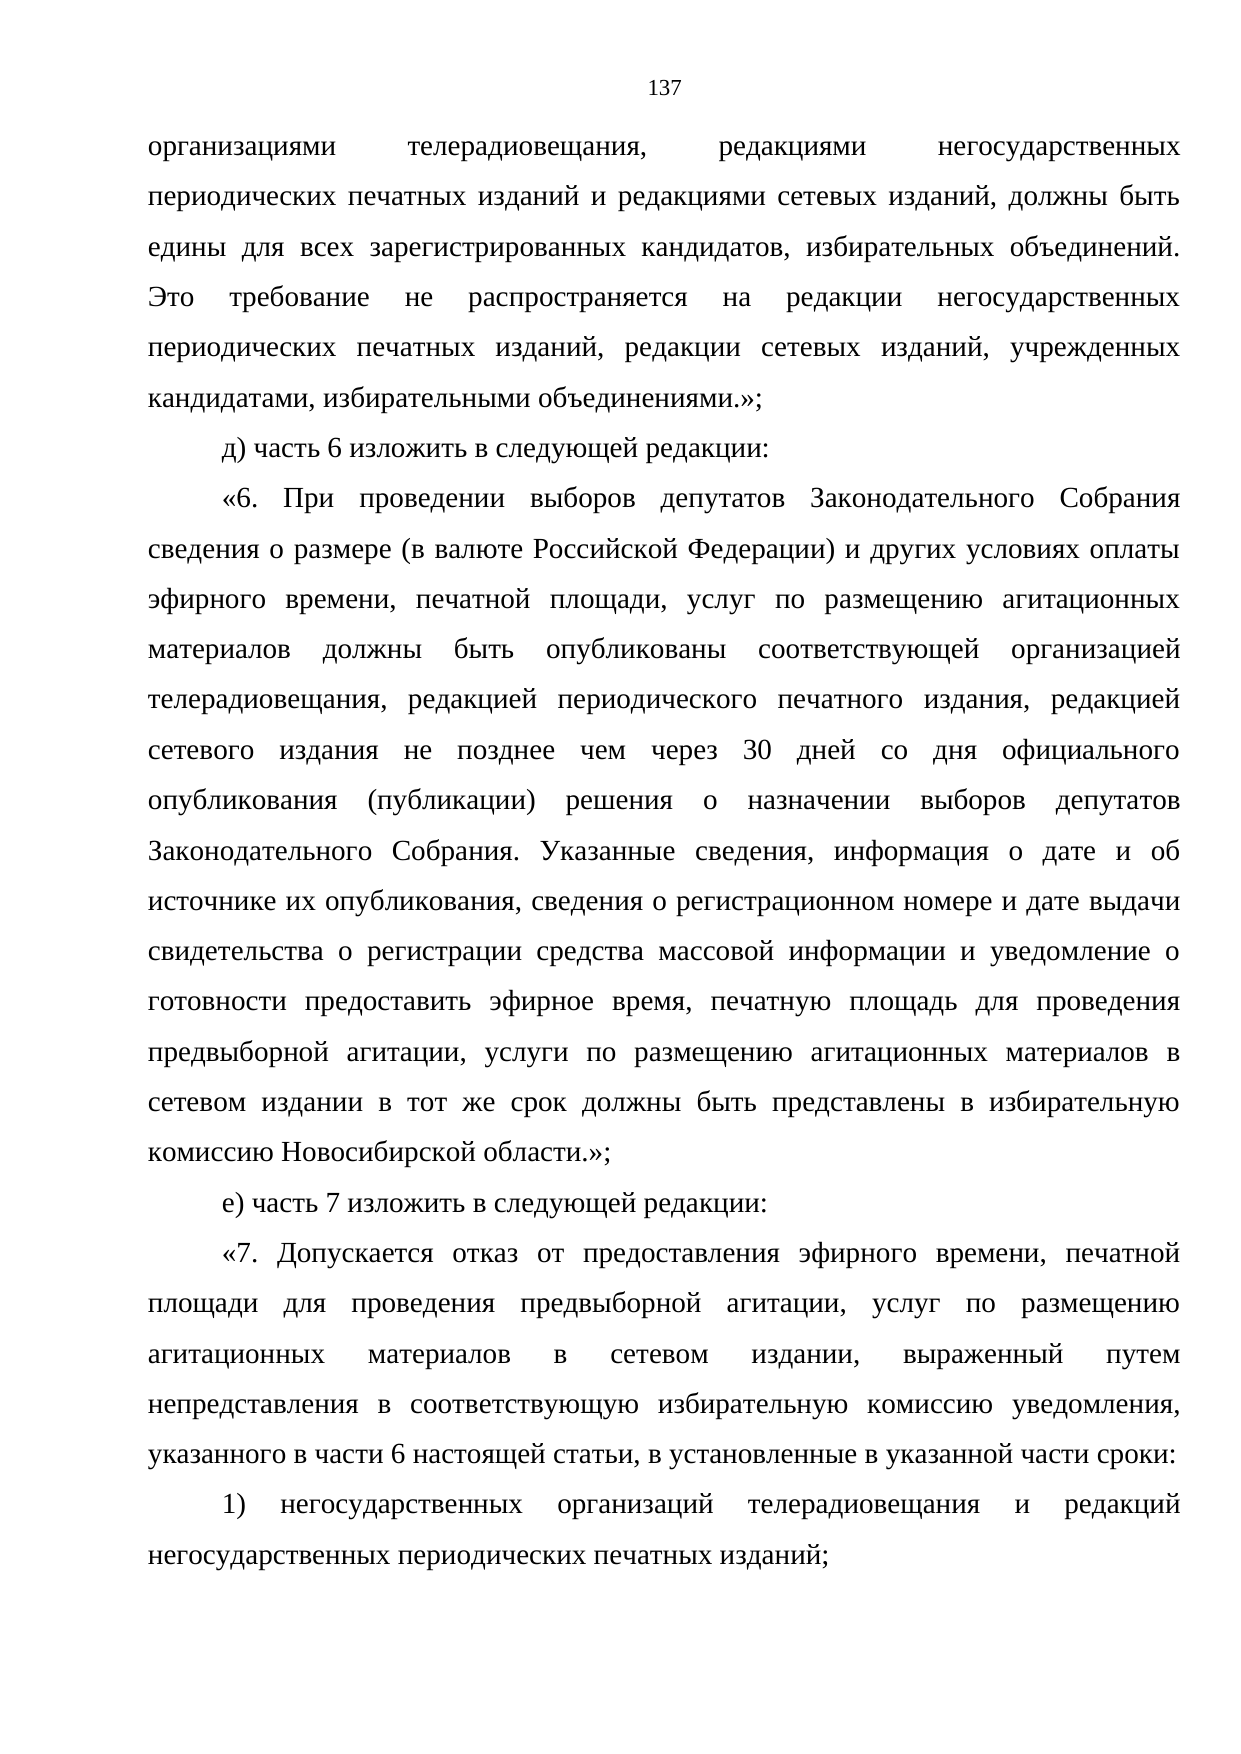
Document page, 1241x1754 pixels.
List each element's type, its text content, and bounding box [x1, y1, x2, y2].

text д) часть 6 изложить в следующей редакции: [148, 430, 1181, 464]
text «7. Допускается отказ от предоставления эфирного времени, печатной площади для проведения предвыборной агитации, услуг по размещению агитационных материалов в сетевом издании, выраженный путем непредставления в соответствующую избирательную комиссию уведомления, указанного в части 6 настоящей статьи, в установленные в указанной части сроки: [148, 1235, 1181, 1470]
text «6. При проведении выборов депутатов Законодательного Собрания сведения о размере (в валюте Российской Федерации) и других условиях оплаты эфирного времени, печатной площади, услуг по размещению агитационных материалов должны быть опубликованы соответствующей организацией телерадиовещания, редакцией периодического печатного издания, редакцией сетевого издания не позднее чем через 30 дней со дня официального опубликования (публикации) решения о назначении выборов депутатов Законодательного Собрания. Указанные сведения, информация о дате и об источнике их опубликования, сведения о регистрационном номере и дате выдачи свидетельства о регистрации средства массовой информации и уведомление о готовности предоставить эфирное время, печатную площадь для проведения предвыборной агитации, услуги по размещению агитационных материалов в сетевом издании в тот же срок должны быть представлены в избирательную комиссию Новосибирской области.»; [148, 480, 1181, 1168]
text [148, 128, 1181, 413]
text 1) негосударственных организаций телерадиовещания и редакций негосударственных периодических печатных изданий; [148, 1487, 1181, 1571]
text е) часть 7 изложить в следующей редакции: [148, 1185, 1181, 1218]
